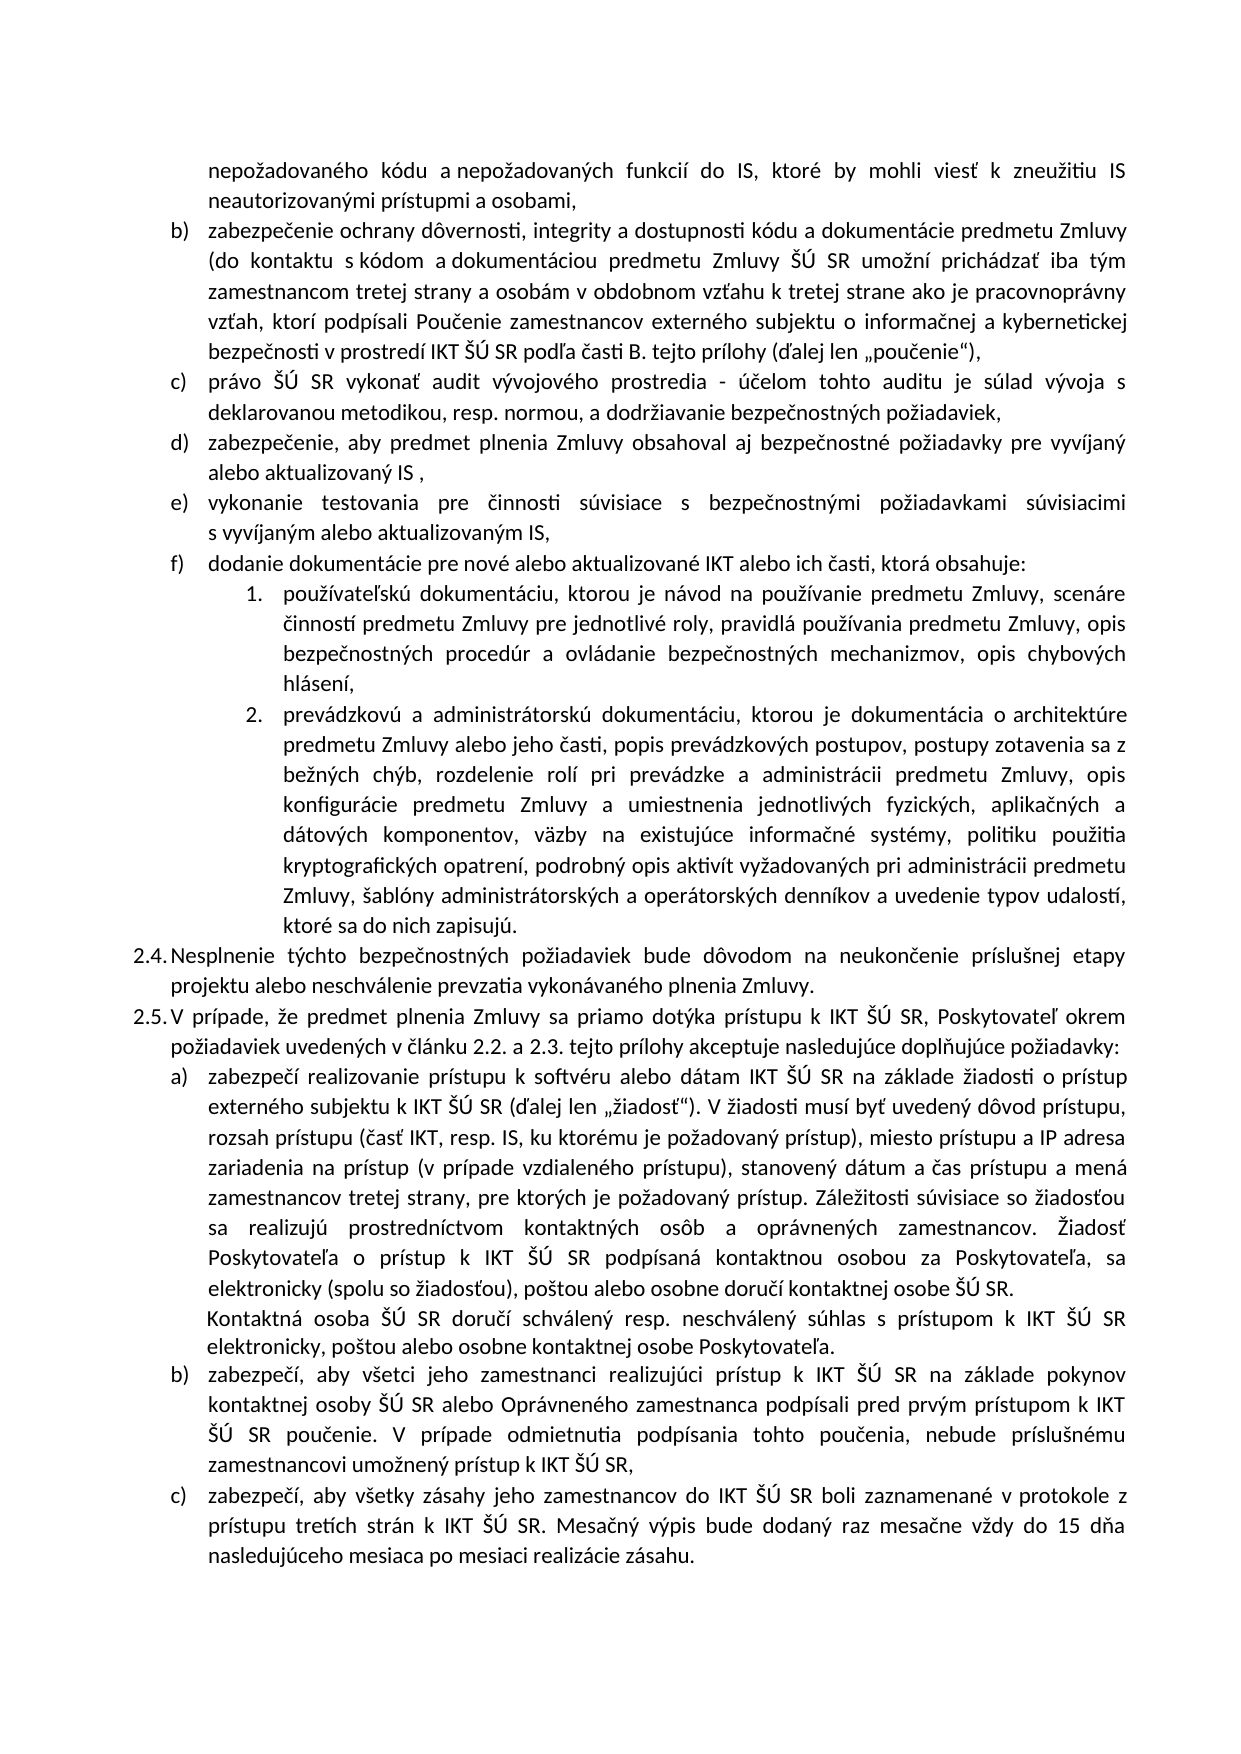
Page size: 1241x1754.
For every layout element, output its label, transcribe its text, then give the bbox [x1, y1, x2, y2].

list zabezpečí, aby všetky zásahy jeho zamestnancov do IKT ŠÚ SR boli zaznamenané v protokole z prístupu tretích strán k IKT ŠÚ SR. Mesačný výpis bude dodaný raz mesačne vždy do 15 dňa nasledujúceho mesiaca po mesiaci realizácie zásahu. [170, 1481, 1127, 1569]
list zabezpečenie, aby predmet plnenia Zmluvy obsahoval aj bezpečnostné požiadavky pre vyvíjaný alebo aktualizovaný IS , [170, 428, 1127, 486]
list používateľskú dokumentáciu, ktorou je návod na používanie predmetu Zmluvy, scenáre činností predmetu Zmluvy pre jednotlivé roly, pravidlá používania predmetu Zmluvy, opis bezpečnostných procedúr a ovládanie bezpečnostných mechanizmov, opis chybových hlásení, [245, 579, 1127, 697]
list zabezpečí realizovanie prístupu k softvéru alebo dátam IKT ŠÚ SR na základe žiadosti o prístup externého subjektu k IKT ŠÚ SR (ďalej len „žiadosť“). V žiadosti musí byť uvedený dôvod prístupu, rozsah prístupu (časť IKT, resp. IS, ku ktorému je požadovaný prístup), miesto prístupu a IP adresa zariadenia na prístup (v prípade vzdialeného prístupu), stanovený dátum a čas prístupu a mená zamestnancov tretej strany, pre ktorých je požadovaný prístup. Záležitosti súvisiace so žiadosťou sa realizujú prostredníctvom kontaktných osôb a oprávnených zamestnancov. Žiadosť Poskytovateľa o prístup k IKT ŠÚ SR podpísaná kontaktnou osobou za Poskytovateľa, sa elektronicky (spolu so žiadosťou), poštou alebo osobne doručí kontaktnej osobe ŠÚ SR. [170, 1062, 1127, 1302]
list prevádzkovú a administrátorskú dokumentáciu, ktorou je dokumentácia o architektúre predmetu Zmluvy alebo jeho časti, popis prevádzkových postupov, postupy zotavenia sa z bežných chýb, rozdelenie rolí pri prevádzke a administrácii predmetu Zmluvy, opis konfigurácie predmetu Zmluvy a umiestnenia jednotlivých fyzických, aplikačných a dátových komponentov, väzby na existujúce informačné systémy, politiku použitia kryptografických opatrení, podrobný opis aktivít vyžadovaných pri administrácii predmetu Zmluvy, šablóny administrátorských a operátorských denníkov a uvedenie typov udalostí, ktoré sa do nich zapisujú. [245, 700, 1127, 939]
list zabezpečenie ochrany dôvernosti, integrity a dostupnosti kódu a dokumentácie predmetu Zmluvy (do kontaktu s kódom a dokumentáciou predmetu Zmluvy ŠÚ SR umožní prichádzať iba tým zamestnancom tretej strany a osobám v obdobnom vzťahu k tretej strane ako je pracovnoprávny vzťah, ktorí podpísali Poučenie zamestnancov externého subjektu o informačnej a kybernetickej bezpečnosti v prostredí IKT ŠÚ SR podľa časti B. tejto prílohy (ďalej len „poučenie“), [170, 216, 1127, 365]
list zabezpečí, aby všetci jeho zamestnanci realizujúci prístup k IKT ŠÚ SR na základe pokynov kontaktnej osoby ŠÚ SR alebo Oprávneného zamestnanca podpísali pred prvým prístupom k IKT ŠÚ SR poučenie. V prípade odmietnutia podpísania tohto poučenia, nebude príslušnému zamestnancovi umožnený prístup k IKT ŠÚ SR, [170, 1360, 1127, 1478]
list dodanie dokumentácie pre nové alebo aktualizované IKT alebo ich časti, ktorá obsahuje: [170, 549, 1127, 577]
list V prípade, že predmet plnenia Zmluvy sa priamo dotýka prístupu k IKT ŠÚ SR, Poskytovateľ okrem požiadaviek uvedených v článku 2.2. a 2.3. tejto prílohy akceptuje nasledujúce doplňujúce požiadavky: [133, 1002, 1127, 1060]
list vykonanie testovania pre činnosti súvisiace s bezpečnostnými požiadavkami súvisiacimi s vyvíjaným alebo aktualizovaným IS, [170, 488, 1127, 546]
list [170, 156, 1127, 214]
list Nesplnenie týchto bezpečnostných požiadaviek bude dôvodom na neukončenie príslušnej etapy projektu alebo neschválenie prevzatia vykonávaného plnenia Zmluvy. [133, 941, 1127, 999]
list právo ŠÚ SR vykonať audit vývojového prostredia - účelom tohto auditu je súlad vývoja s deklarovanou metodikou, resp. normou, a dodržiavanie bezpečnostných požiadaviek, [170, 367, 1127, 426]
text Kontaktná osoba ŠÚ SR doručí schválený resp. neschválený súhlas s prístupom k IKT ŠÚ SR elektronicky, poštou alebo osobne kontaktnej osobe Poskytovateľa. [207, 1304, 1127, 1360]
